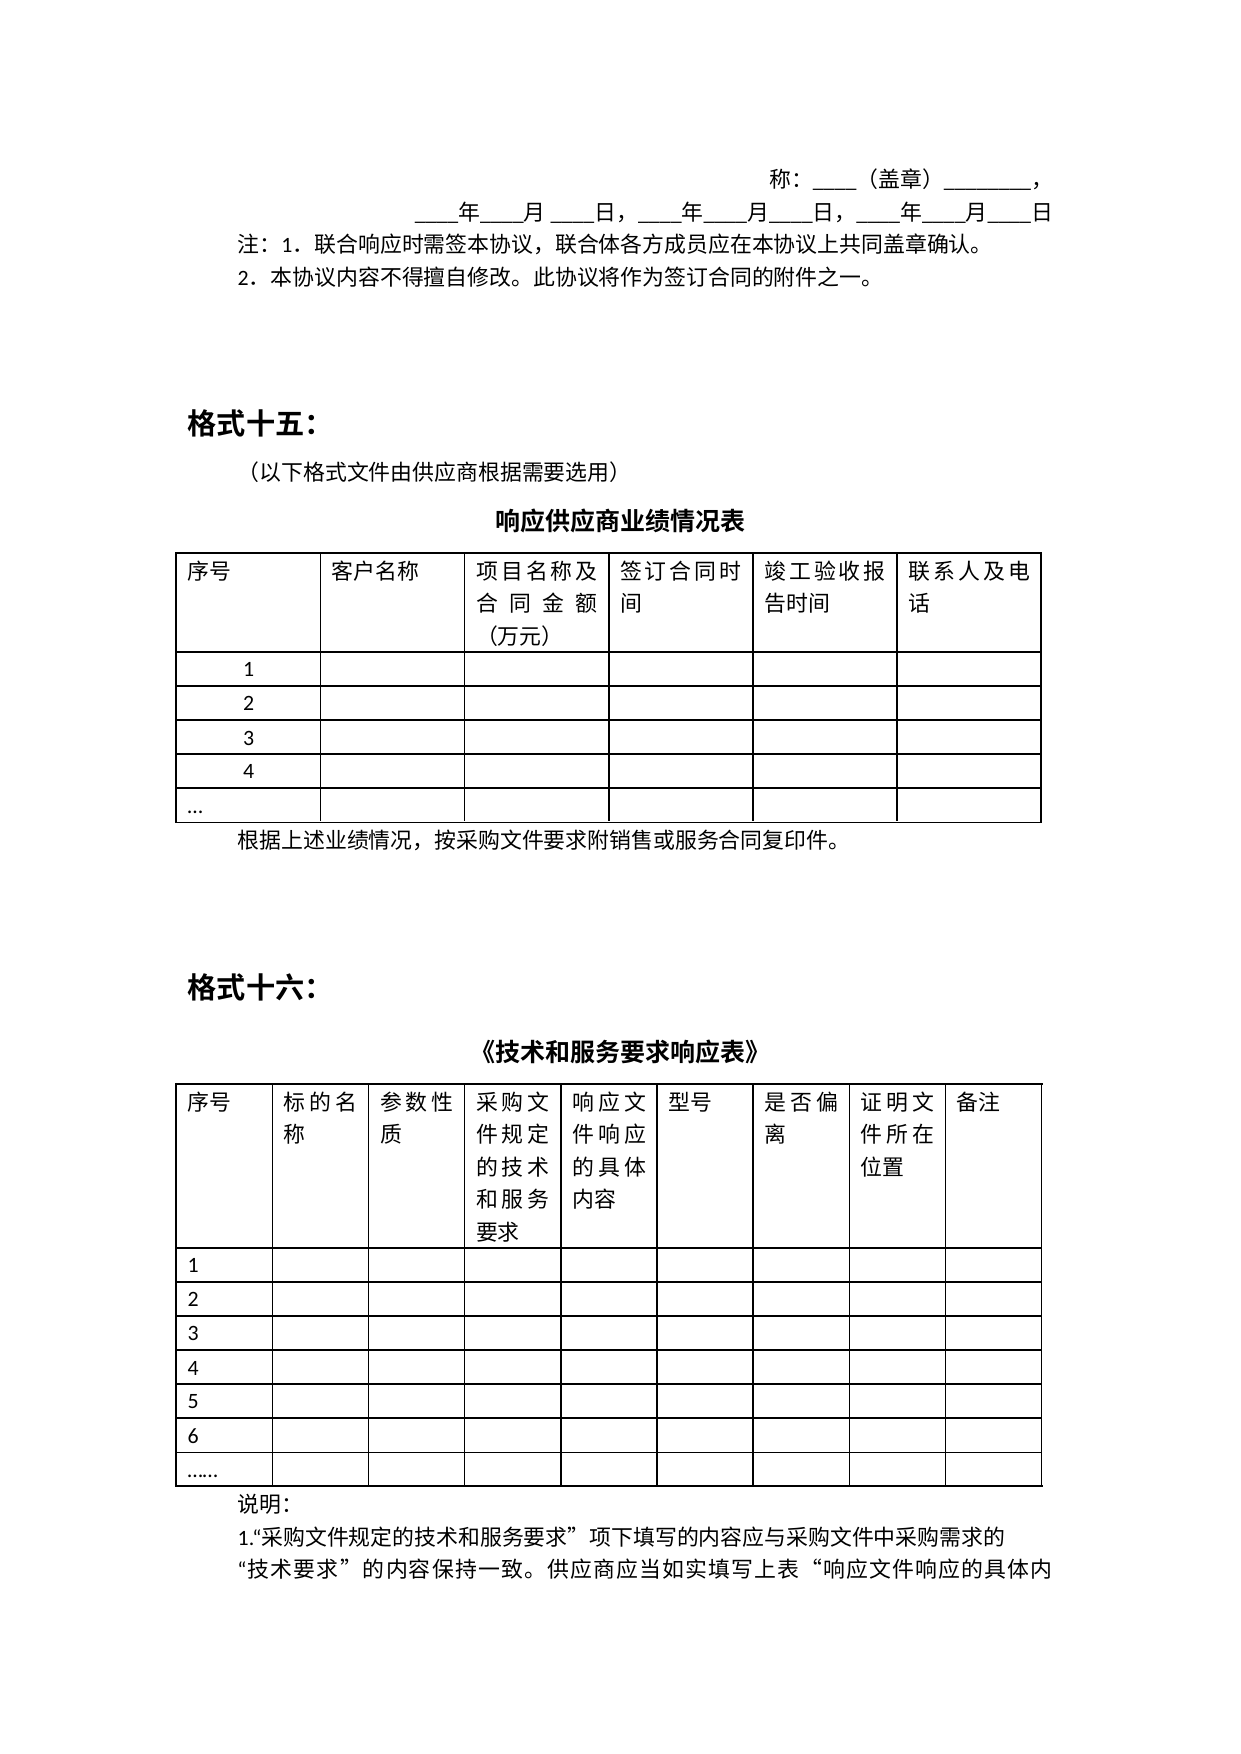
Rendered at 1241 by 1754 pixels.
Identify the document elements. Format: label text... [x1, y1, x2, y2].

table_cell [658, 1453, 752, 1485]
text 《技术和服务要求响应表》 [187, 1018, 1053, 1083]
table_cell [321, 721, 464, 753]
table_cell [850, 1453, 945, 1485]
table_cell [369, 1385, 464, 1417]
table_cell [465, 687, 608, 719]
table_cell [369, 1283, 464, 1315]
text 格式十六： [187, 953, 1053, 1018]
table_cell [562, 1249, 656, 1281]
table_cell 1 [177, 1249, 272, 1281]
table_cell [754, 1317, 849, 1349]
table_cell [754, 789, 896, 821]
table_cell [850, 1317, 945, 1349]
table_cell [754, 1385, 849, 1417]
table_cell [658, 1351, 752, 1383]
table_cell [273, 1385, 368, 1417]
table_cell [898, 755, 1040, 787]
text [187, 162, 1053, 194]
table_header 采购文件规定的技术和服务要求 [465, 1085, 560, 1247]
table_cell 5 [177, 1385, 272, 1417]
table_header 参数性质 [369, 1085, 464, 1247]
table_cell …… [177, 1453, 272, 1485]
table_cell [465, 789, 608, 821]
table_cell [273, 1419, 368, 1451]
table_cell [946, 1317, 1041, 1349]
table_header 标的名称 [273, 1085, 368, 1247]
table_cell [946, 1283, 1041, 1315]
table_cell [273, 1249, 368, 1281]
table_cell [369, 1317, 464, 1349]
table_cell [946, 1249, 1041, 1281]
table_cell [465, 653, 608, 685]
table_header 备注 [946, 1085, 1041, 1247]
table_cell [321, 653, 464, 685]
table_cell [658, 1283, 752, 1315]
table_cell [946, 1419, 1041, 1451]
table_cell [898, 789, 1040, 821]
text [187, 1519, 1053, 1584]
table_cell [850, 1249, 945, 1281]
table_cell [898, 687, 1040, 719]
table_header 竣工验收报告时间 [754, 554, 896, 651]
table_cell 2 [177, 687, 320, 719]
table_header 客户名称 [321, 554, 464, 651]
table_cell [562, 1317, 656, 1349]
table_header 是否偏离 [754, 1085, 849, 1247]
table_cell [369, 1249, 464, 1281]
table_cell [850, 1419, 945, 1451]
table_cell [465, 1249, 560, 1281]
table_cell [465, 1453, 560, 1485]
table_cell 4 [177, 755, 320, 787]
table_cell [321, 755, 464, 787]
table_cell [465, 1317, 560, 1349]
table_cell [562, 1453, 656, 1485]
text 响应供应商业绩情况表 [187, 487, 1053, 552]
text 注：1．联合响应时需签本协议，联合体各方成员应在本协议上共同盖章确认。 [187, 227, 1053, 259]
text （以下格式文件由供应商根据需要选用） [187, 454, 1053, 487]
table_cell [754, 687, 896, 719]
table_header 序号 [177, 554, 320, 651]
table_cell [754, 1249, 849, 1281]
table_header 联系人及电话 [898, 554, 1040, 651]
table_cell [850, 1351, 945, 1383]
table_cell [946, 1453, 1041, 1485]
table_cell [658, 1317, 752, 1349]
table_cell [754, 721, 896, 753]
table_header 签订合同时间 [610, 554, 752, 651]
table_header 型号 [658, 1085, 752, 1247]
table_cell [754, 1283, 849, 1315]
table_cell 3 [177, 1317, 272, 1349]
table_cell [754, 755, 896, 787]
table_cell [562, 1283, 656, 1315]
table_cell [898, 653, 1040, 685]
table_cell [465, 1283, 560, 1315]
table_cell [465, 755, 608, 787]
table_cell [610, 755, 752, 787]
table_cell [754, 653, 896, 685]
table_cell [273, 1351, 368, 1383]
table_header 序号 [177, 1085, 272, 1247]
table_header 证明文件所在位置 [850, 1085, 945, 1247]
table_cell [610, 789, 752, 821]
table_cell 1 [177, 653, 320, 685]
table_cell [610, 687, 752, 719]
table_cell [273, 1283, 368, 1315]
table_cell [754, 1419, 849, 1451]
table_cell [754, 1351, 849, 1383]
table_cell [562, 1385, 656, 1417]
table_cell [850, 1283, 945, 1315]
text 根据上述业绩情况，按采购文件要求附销售或服务合同复印件。 [187, 823, 1053, 855]
table_cell … [177, 789, 320, 821]
text 格式十五： [187, 389, 1053, 454]
table_cell [273, 1453, 368, 1485]
table_cell [273, 1317, 368, 1349]
table_cell [321, 789, 464, 821]
table_cell [465, 1351, 560, 1383]
table_cell [465, 721, 608, 753]
table_cell 6 [177, 1419, 272, 1451]
table_cell [754, 1453, 849, 1485]
table_cell [610, 721, 752, 753]
table_cell 2 [177, 1283, 272, 1315]
table_cell 3 [177, 721, 320, 753]
text 说明： [187, 1487, 1053, 1519]
table_cell [898, 721, 1040, 753]
table_cell [562, 1419, 656, 1451]
table_cell [946, 1385, 1041, 1417]
table_cell [658, 1249, 752, 1281]
table_cell [465, 1385, 560, 1417]
table_cell [658, 1419, 752, 1451]
table_cell [850, 1385, 945, 1417]
table_cell [369, 1453, 464, 1485]
text ____年____月 ____日，____年____月____日，____年____月____日 [187, 194, 1053, 227]
table_cell [369, 1351, 464, 1383]
table_header 响应文件响应的具体内容 [562, 1085, 656, 1247]
table_header 项目名称及合同金额（万元） [465, 554, 608, 651]
table_cell [562, 1351, 656, 1383]
table_cell [465, 1419, 560, 1451]
table_cell [321, 687, 464, 719]
table_cell [610, 653, 752, 685]
table_cell [946, 1351, 1041, 1383]
table_cell [658, 1385, 752, 1417]
text 2．本协议内容不得擅自修改。此协议将作为签订合同的附件之一。 [187, 259, 1053, 292]
table_cell [369, 1419, 464, 1451]
table_cell 4 [177, 1351, 272, 1383]
